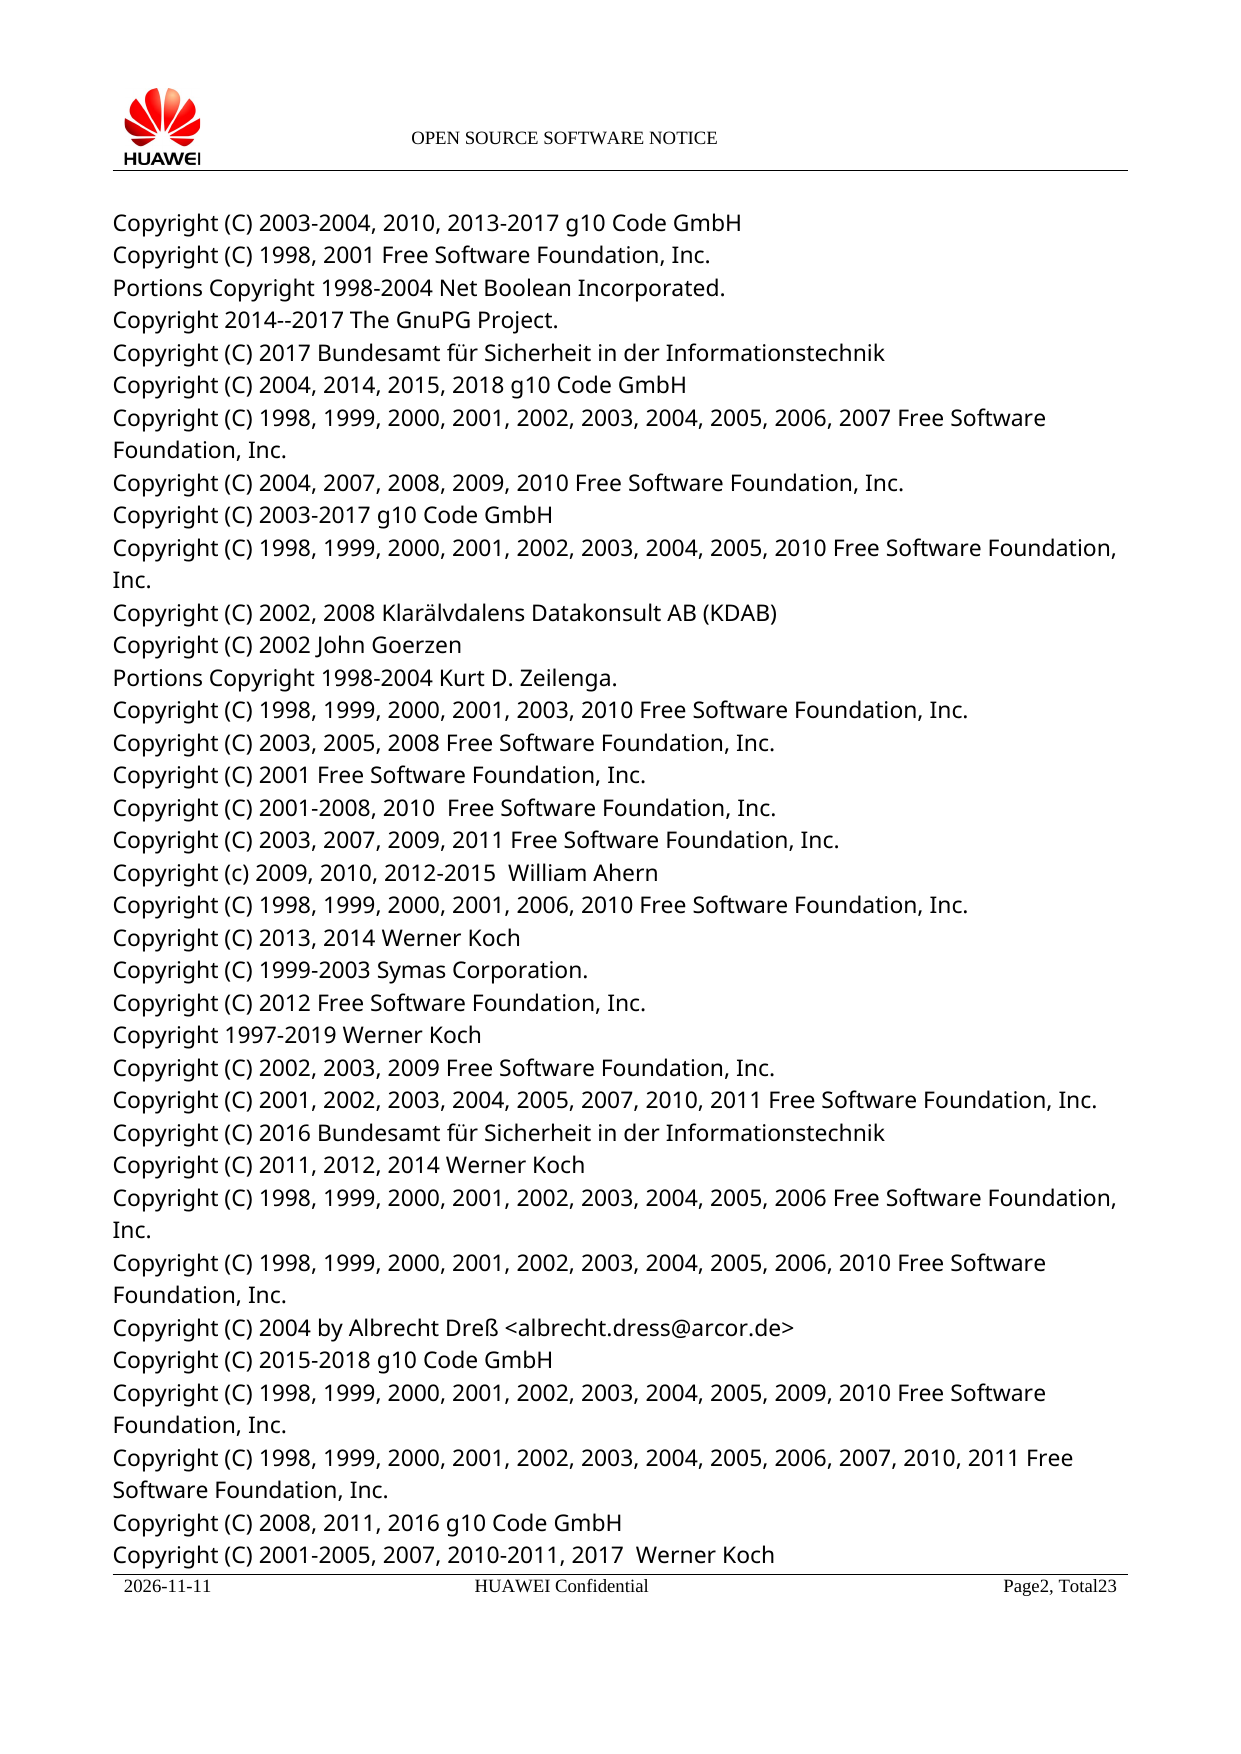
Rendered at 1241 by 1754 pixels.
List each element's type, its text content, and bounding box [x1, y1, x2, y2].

picture [124, 88, 201, 165]
